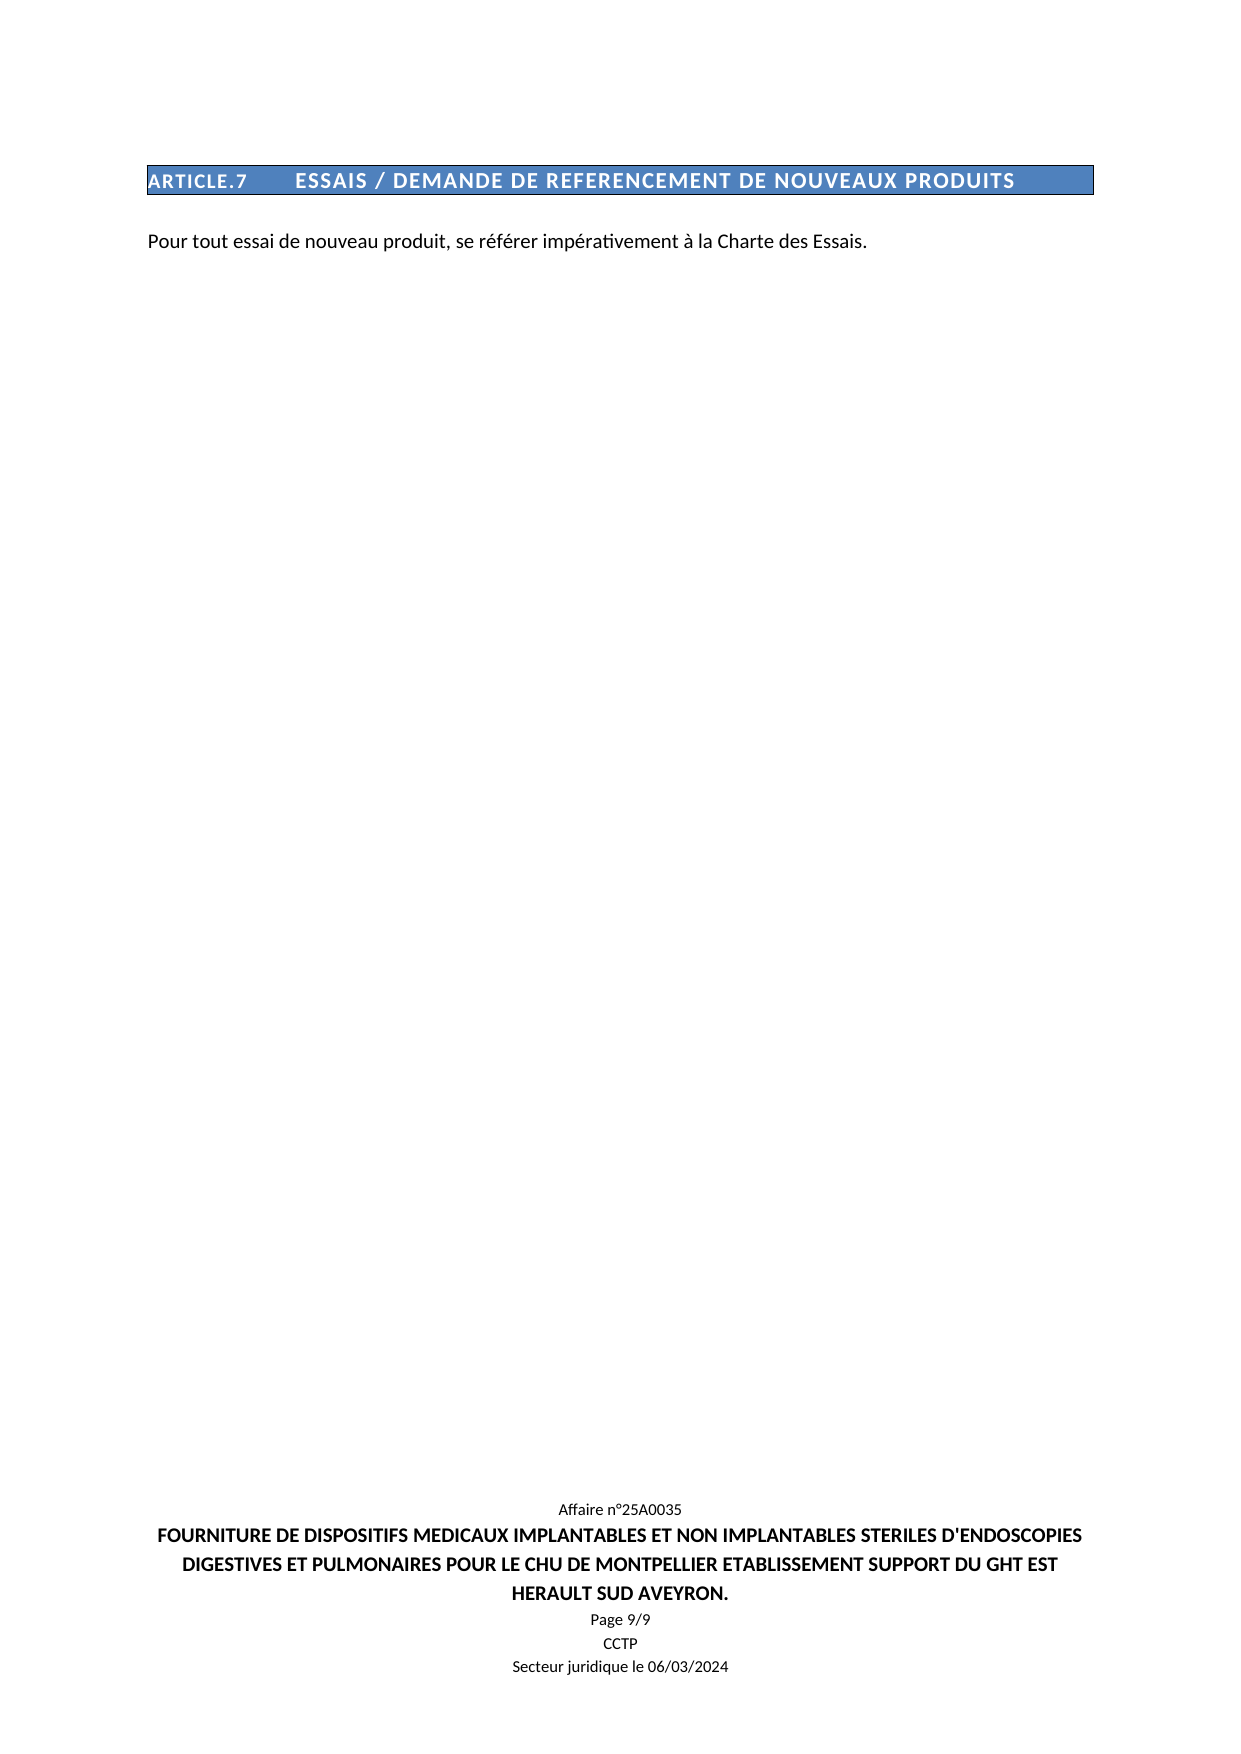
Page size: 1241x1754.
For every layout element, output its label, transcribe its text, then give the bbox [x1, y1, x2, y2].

text Pour tout essai de nouveau produit, se référer impérativement à la Charte des Essais. [148, 228, 1093, 254]
subtitle ESSAIS / DEMANDE DE REFERENCEMENT DE NOUVEAUX produits [148, 166, 1093, 194]
